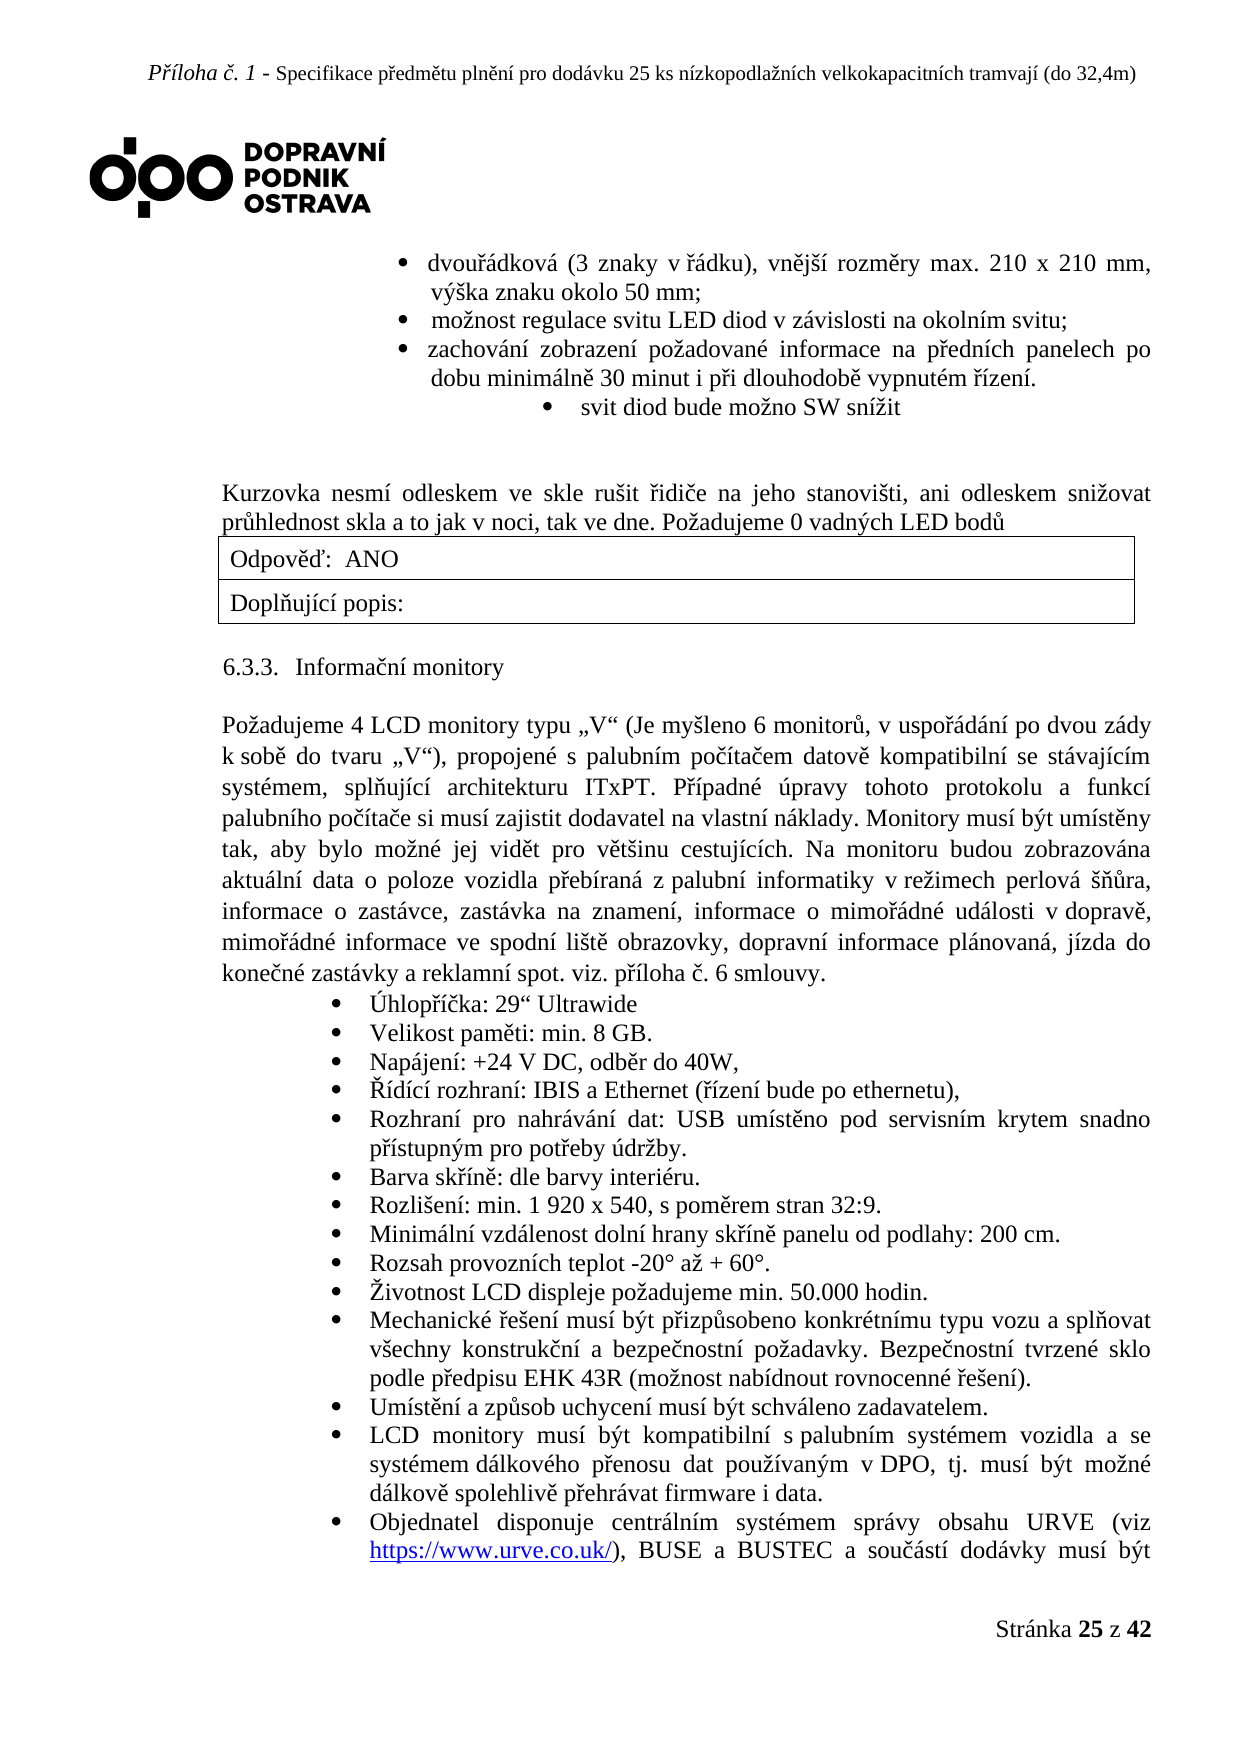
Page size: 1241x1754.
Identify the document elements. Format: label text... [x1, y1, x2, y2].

list Minimální vzdálenost dolní hrany skříně panelu od podlahy: 200 cm. [332, 1219, 1152, 1248]
table_header Odpověď: ANO [219, 537, 1134, 579]
list Řídící rozhraní: IBIS a Ethernet (řízení bude po ethernetu), [332, 1076, 1152, 1104]
text Požadujeme 4 LCD monitory typu „V“ (Je myšleno 6 monitorů, v uspořádání po dvou zády k sobě do tvaru „V“), propojené s palubním počítačem datově kompatibilní se stávajícím systémem, splňující architekturu ITxPT. Případné úpravy tohoto protokolu a funkcí palubního počítače si musí zajistit dodavatel na vlastní náklady. Monitory musí být umístěny tak, aby bylo možné jej vidět pro většinu cestujících. Na monitoru budou zobrazována aktuální data o poloze vozidla přebíraná z palubní informatiky v režimech perlová šňůra, informace o zastávce, zastávka na znamení, informace o mimořádné události v dopravě, mimořádné informace ve spodní liště obrazovky, dopravní informace plánovaná, jízda do konečné zastávky a reklamní spot. viz. příloha č. 6 smlouvy. [222, 710, 1152, 987]
list  dvouřádková (3 znaky v řádku), vnější rozměry max. 210 x 210 mm, výška znaku okolo 50 mm; [399, 248, 1152, 306]
list svit diod bude možno SW snížit [543, 392, 1152, 421]
list Barva skříně: dle barvy interiéru. [332, 1162, 1152, 1191]
list Rozhraní pro nahrávání dat: USB umístěno pod servisním krytem snadno přístupným pro potřeby údržby. [332, 1104, 1152, 1162]
list Rozlišení: min. 1 920 x 540, s poměrem stran 32:9. [332, 1191, 1152, 1219]
picture [89, 137, 387, 218]
text  možnost regulace svitu LED diod v závislosti na okolním svitu; [399, 306, 1152, 334]
list LCD monitory musí být kompatibilní s palubním systémem vozidla a se systémem dálkového přenosu dat používaným v DPO, tj. musí být možné dálkově spolehlivě přehrávat firmware i data. [332, 1421, 1152, 1507]
list Informační monitory [223, 652, 1152, 681]
text  zachování zobrazení požadované informace na předních panelech po dobu minimálně 30 minut i při dlouhodobě vypnutém řízení. [399, 334, 1152, 392]
list Úhlopříčka: 29“ Ultrawide [332, 989, 1152, 1018]
list Životnost LCD displeje požadujeme min. 50.000 hodin. [332, 1277, 1152, 1306]
list Umístění a způsob uchycení musí být schváleno zadavatelem. [332, 1392, 1152, 1421]
list Mechanické řešení musí být přizpůsobeno konkrétnímu typu vozu a splňovat všechny konstrukční a bezpečnostní požadavky. Bezpečnostní tvrzené sklo podle předpisu EHK 43R (možnost nabídnout rovnocenné řešení). [332, 1306, 1152, 1392]
table_cell Doplňující popis: [219, 580, 1134, 623]
list Napájení: +24 V DC, odběr do 40W, [332, 1047, 1152, 1076]
list Velikost paměti: min. 8 GB. [332, 1018, 1152, 1047]
list Rozsah provozních teplot -20° až + 60°. [332, 1248, 1152, 1277]
text Kurzovka nesmí odleskem ve skle rušit řidiče na jeho stanovišti, ani odleskem snižovat průhlednost skla a to jak v noci, tak ve dne. Požadujeme 0 vadných LED bodů [222, 478, 1152, 536]
